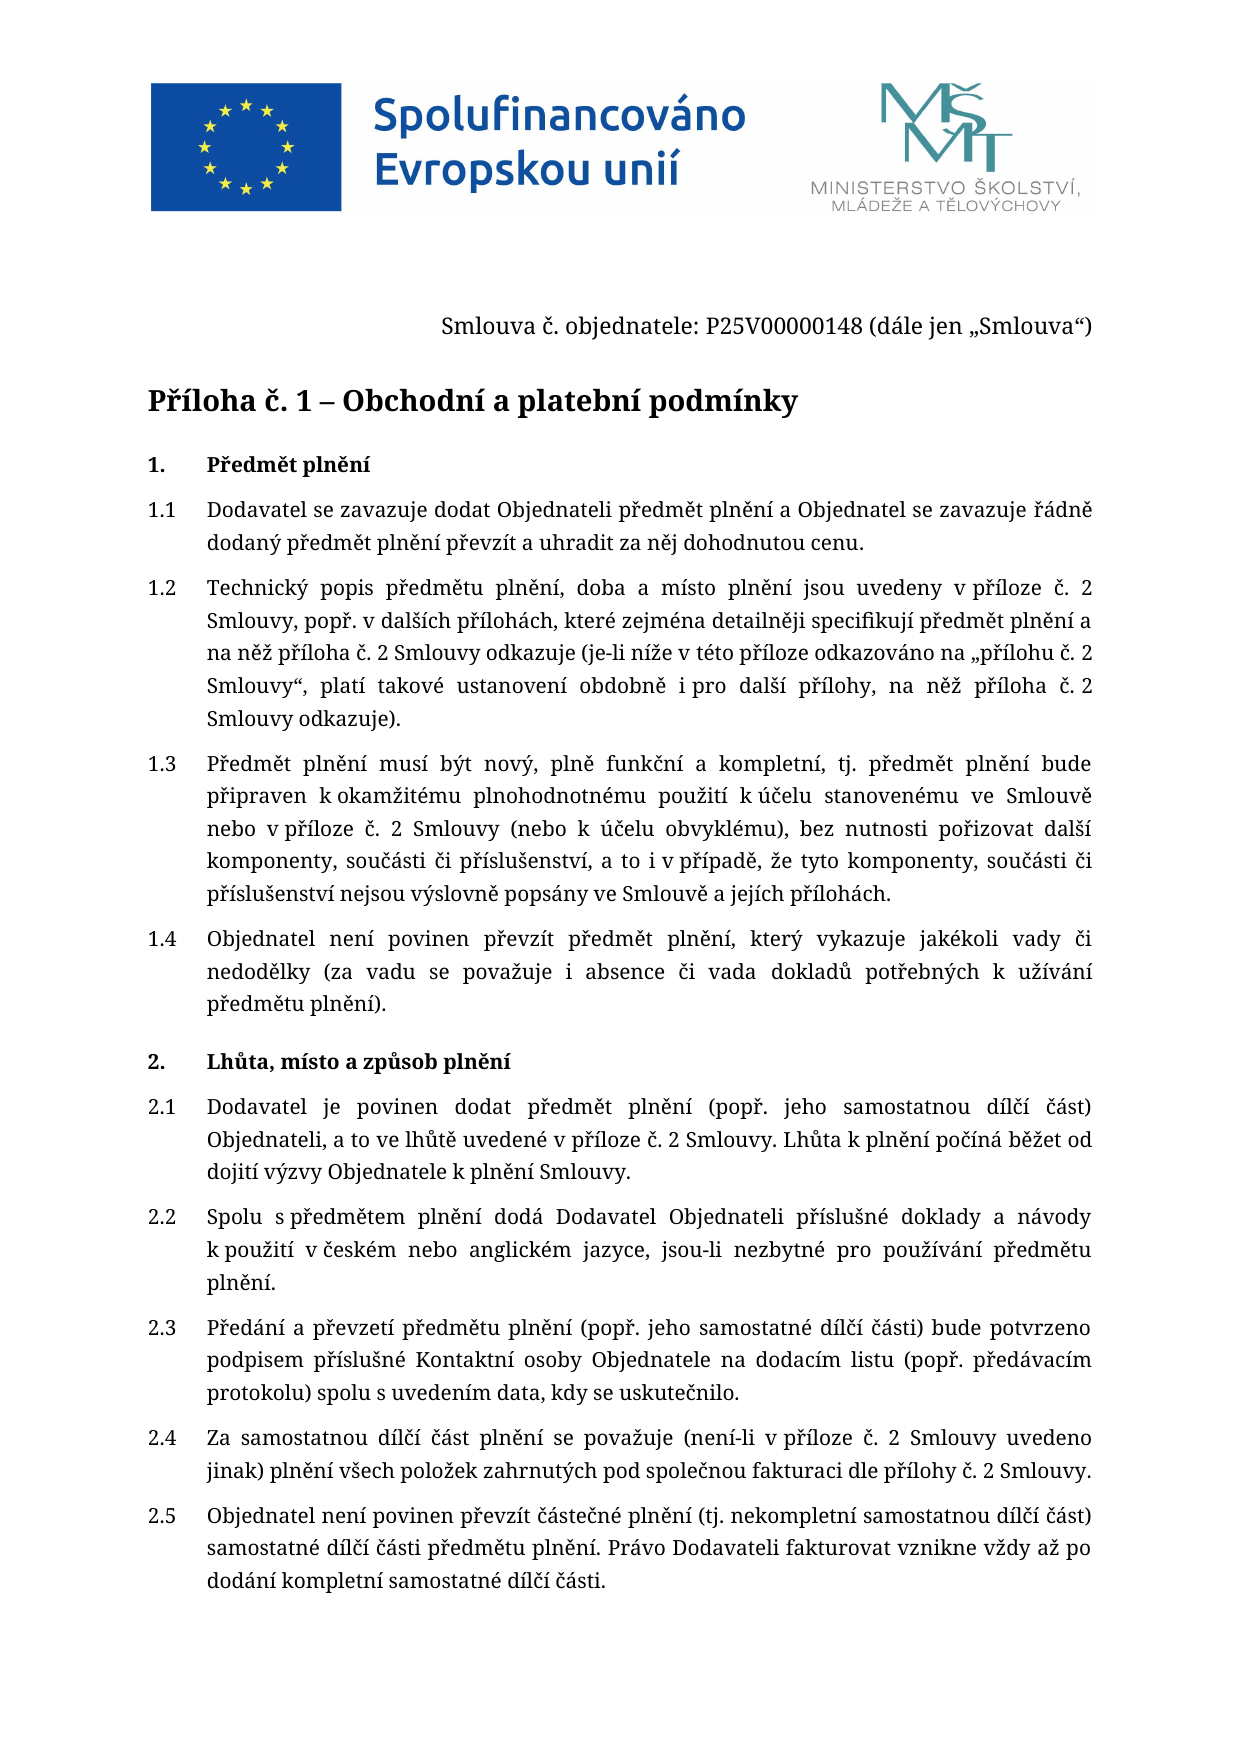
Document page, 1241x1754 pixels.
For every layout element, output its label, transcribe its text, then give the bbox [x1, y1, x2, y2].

list Spolu s předmětem plnění dodá Dodavatel Objednateli příslušné doklady a návody k použití v českém nebo anglickém jazyce, jsou-li nezbytné pro používání předmětu plnění. [148, 1202, 1093, 1296]
list Za samostatnou dílčí část plnění se považuje (není-li v příloze č. 2 Smlouvy uvedeno jinak) plnění všech položek zahrnutých pod společnou fakturaci dle přílohy č. 2 Smlouvy. [148, 1423, 1093, 1484]
list Objednatel není povinen převzít předmět plnění, který vykazuje jakékoli vady či nedodělky (za vadu se považuje i absence či vada dokladů potřebných k užívání předmětu plnění). [148, 924, 1093, 1018]
picture [147, 80, 1093, 215]
list Technický popis předmětu plnění, doba a místo plnění jsou uvedeny v příloze č. 2 Smlouvy, popř. v dalších přílohách, které zejména detailněji specifikují předmět plnění a na něž příloha č. 2 Smlouvy odkazuje (je-li níže v této příloze odkazováno na „přílohu č. 2 Smlouvy“, platí takové ustanovení obdobně i pro další přílohy, na něž příloha č. 2 Smlouvy odkazuje). [148, 573, 1093, 732]
list Předmět plnění [148, 450, 1093, 479]
list Předání a převzetí předmětu plnění (popř. jeho samostatné dílčí části) bude potvrzeno podpisem příslušné Kontaktní osoby Objednatele na dodacím listu (popř. předávacím protokolu) spolu s uvedením data, kdy se uskutečnilo. [148, 1313, 1093, 1406]
list Předmět plnění musí být nový, plně funkční a kompletní, tj. předmět plnění bude připraven k okamžitému plnohodnotnému použití k účelu stanovenému ve Smlouvě nebo v příloze č. 2 Smlouvy (nebo k účelu obvyklému), bez nutnosti pořizovat další komponenty, součásti či příslušenství, a to i v případě, že tyto komponenty, součásti či příslušenství nejsou výslovně popsány ve Smlouvě a jejích přílohách. [148, 749, 1093, 908]
list Lhůta, místo a způsob plnění [148, 1047, 1093, 1076]
list Objednatel není povinen převzít částečné plnění (tj. nekompletní samostatnou dílčí část) samostatné dílčí části předmětu plnění. Právo Dodavateli fakturovat vznikne vždy až po dodání kompletní samostatné dílčí části. [148, 1501, 1093, 1594]
list Dodavatel se zavazuje dodat Objednateli předmět plnění a Objednatel se zavazuje řádně dodaný předmět plnění převzít a uhradit za něj dohodnutou cenu. [148, 496, 1093, 557]
text Příloha č. 1 – Obchodní a platební podmínky [148, 380, 1093, 419]
list Dodavatel je povinen dodat předmět plnění (popř. jeho samostatnou dílčí část) Objednateli, a to ve lhůtě uvedené v příloze č. 2 Smlouvy. Lhůta k plnění počíná běžet od dojití výzvy Objednatele k plnění Smlouvy. [148, 1092, 1093, 1186]
